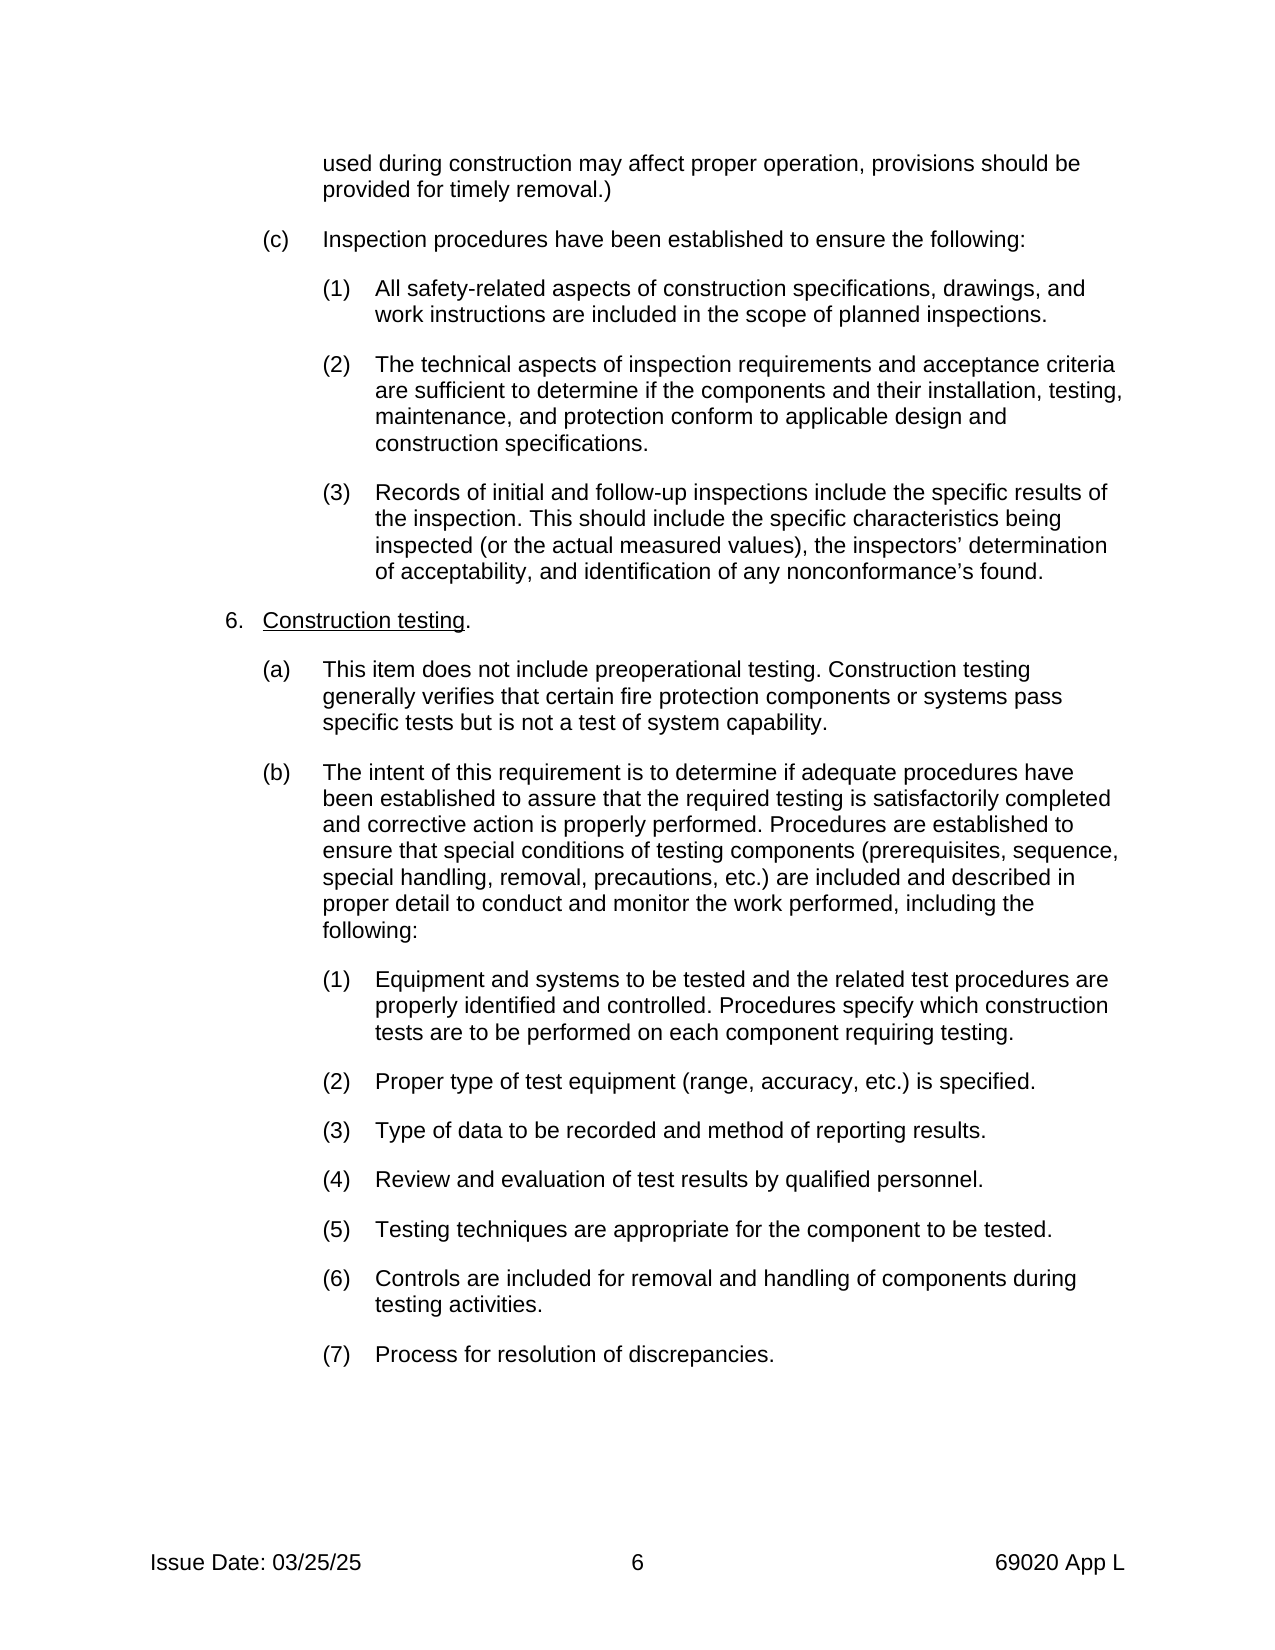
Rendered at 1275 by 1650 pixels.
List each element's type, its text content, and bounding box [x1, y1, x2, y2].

list Inspection procedures have been established to ensure the following: [262, 226, 1125, 252]
list Equipment and systems to be tested and the related test procedures are properly identified and controlled. Procedures specify which construction tests are to be performed on each component requiring testing. [322, 966, 1125, 1045]
list This item does not include preoperational testing. Construction testing generally verifies that certain fire protection components or systems pass specific tests but is not a test of system capability. [262, 656, 1125, 736]
list Testing techniques are appropriate for the component to be tested. [322, 1216, 1125, 1242]
list Proper type of test equipment (range, accuracy, etc.) is specified. [322, 1068, 1125, 1094]
list The technical aspects of inspection requirements and acceptance criteria are sufficient to determine if the components and their installation, testing, maintenance, and protection conform to applicable design and construction specifications. [322, 351, 1125, 456]
list All safety-related aspects of construction specifications, drawings, and work instructions are included in the scope of planned inspections. [322, 275, 1125, 328]
list Records of initial and follow-up inspections include the specific results of the inspection. This should include the specific characteristics being inspected (or the actual measured values), the inspectors’ determination of acceptability, and identification of any nonconformance’s found. [322, 479, 1125, 584]
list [262, 150, 1125, 203]
list Controls are included for removal and handling of components during testing activities. [322, 1265, 1125, 1318]
list The intent of this requirement is to determine if adequate procedures have been established to assure that the required testing is satisfactorily completed and corrective action is properly performed. Procedures are established to ensure that special conditions of testing components (prerequisites, sequence, special handling, removal, precautions, etc.) are included and described in proper detail to conduct and monitor the work performed, including the following: [262, 758, 1125, 943]
list Construction testing. [225, 607, 1125, 633]
list Process for resolution of discrepancies. [322, 1341, 1125, 1367]
list Review and evaluation of test results by qualified personnel. [322, 1166, 1125, 1193]
list Type of data to be recorded and method of reporting results. [322, 1117, 1125, 1143]
